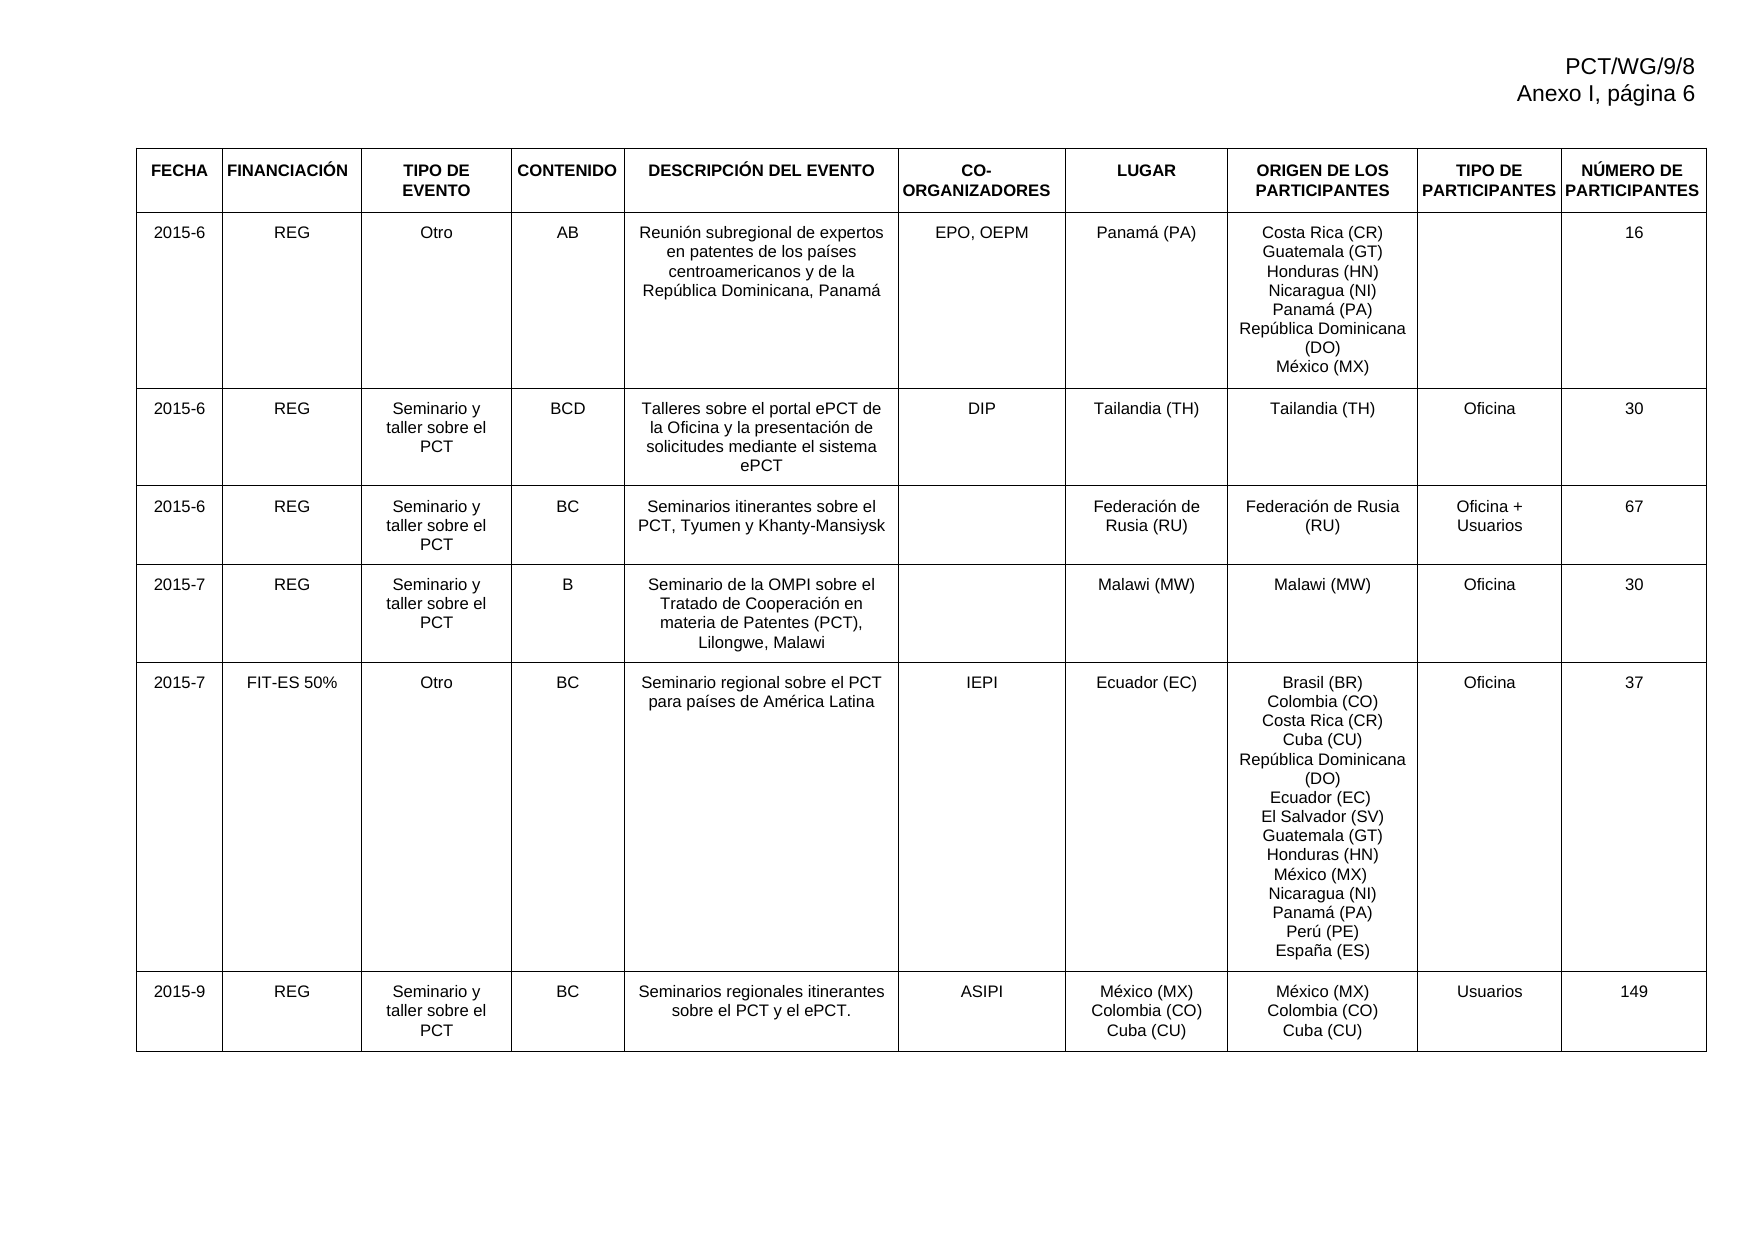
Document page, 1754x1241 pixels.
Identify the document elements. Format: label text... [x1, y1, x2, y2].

table_cell Seminario y taller sobre el PCT [362, 486, 511, 564]
table_cell 149 [1562, 972, 1706, 1051]
table_cell Federación de Rusia (RU) [1066, 486, 1227, 564]
table_header NÚMERO DE PARTICIPANTES [1562, 149, 1706, 212]
table_header FINANCIACIÓN [223, 149, 361, 212]
table_cell 2015-6 [137, 389, 222, 485]
table_cell México (MX) Colombia (CO) Cuba (CU) [1228, 972, 1417, 1051]
table_cell REG [223, 213, 361, 388]
table_cell 2015-6 [137, 486, 222, 564]
table_cell AB [512, 213, 624, 388]
table_cell 2015-9 [137, 972, 222, 1051]
table_cell B [512, 565, 624, 662]
table_cell Oficina [1418, 663, 1561, 971]
table_cell Seminario de la OMPI sobre el Tratado de Cooperación en materia de Patentes (PCT), Lilongwe, Malawi [625, 565, 898, 662]
table_cell Tailandia (TH) [1066, 389, 1227, 485]
table_cell Costa Rica (CR) Guatemala (GT) Honduras (HN) Nicaragua (NI) Panamá (PA) República Dominicana (DO) México (MX) [1228, 213, 1417, 388]
table_header FECHA [137, 149, 222, 212]
table_cell REG [223, 972, 361, 1051]
table_cell Seminario y taller sobre el PCT [362, 972, 511, 1051]
table_cell BC [512, 972, 624, 1051]
table_header LUGAR [1066, 149, 1227, 212]
table_cell IEPI [899, 663, 1065, 971]
table_cell Ecuador (EC) [1066, 663, 1227, 971]
table_cell BC [512, 486, 624, 564]
table_cell 67 [1562, 486, 1706, 564]
table_cell Otro [362, 213, 511, 388]
table_cell Seminario y taller sobre el PCT [362, 565, 511, 662]
table_cell Oficina [1418, 565, 1561, 662]
table_cell BCD [512, 389, 624, 485]
table_cell FIT-ES 50% [223, 663, 361, 971]
table_cell 16 [1562, 213, 1706, 388]
table_cell ASIPI [899, 972, 1065, 1051]
table_header DESCRIPCIÓN DEL EVENTO [625, 149, 898, 212]
table_cell REG [223, 565, 361, 662]
table_cell Tailandia (TH) [1228, 389, 1417, 485]
table_cell Reunión subregional de expertos en patentes de los países centroamericanos y de la República Dominicana, Panamá [625, 213, 898, 388]
table_cell 2015-6 [137, 213, 222, 388]
table_cell Brasil (BR) Colombia (CO) Costa Rica (CR) Cuba (CU) República Dominicana (DO) Ecuador (EC) El Salvador (SV) Guatemala (GT) Honduras (HN) México (MX) Nicaragua (NI) Panamá (PA) Perú (PE) España (ES) [1228, 663, 1417, 971]
table_cell Federación de Rusia (RU) [1228, 486, 1417, 564]
table_cell 30 [1562, 565, 1706, 662]
table_cell 30 [1562, 389, 1706, 485]
table_cell Seminarios regionales itinerantes sobre el PCT y el ePCT. [625, 972, 898, 1051]
table_cell Malawi (MW) [1228, 565, 1417, 662]
table_cell REG [223, 389, 361, 485]
table_cell Seminario y taller sobre el PCT [362, 389, 511, 485]
table_cell BC [512, 663, 624, 971]
table_cell [899, 486, 1065, 564]
table_cell Panamá (PA) [1066, 213, 1227, 388]
table_cell 2015-7 [137, 565, 222, 662]
table_cell 37 [1562, 663, 1706, 971]
table_cell Otro [362, 663, 511, 971]
table_header CO-ORGANIZADORES [899, 149, 1065, 212]
table_cell DIP [899, 389, 1065, 485]
table_cell Seminarios itinerantes sobre el PCT, Tyumen y Khanty-Mansiysk [625, 486, 898, 564]
table_header TIPO DE PARTICIPANTES [1418, 149, 1561, 212]
table_cell Talleres sobre el portal ePCT de la Oficina y la presentación de solicitudes mediante el sistema ePCT [625, 389, 898, 485]
table_header ORIGEN DE LOS PARTICIPANTES [1228, 149, 1417, 212]
table_header TIPO DE EVENTO [362, 149, 511, 212]
table_cell [1418, 213, 1561, 388]
table_cell Malawi (MW) [1066, 565, 1227, 662]
table_cell 2015-7 [137, 663, 222, 971]
table_cell [899, 565, 1065, 662]
table_cell REG [223, 486, 361, 564]
table_cell EPO, OEPM [899, 213, 1065, 388]
table_cell Usuarios [1418, 972, 1561, 1051]
table_cell México (MX) Colombia (CO) Cuba (CU) [1066, 972, 1227, 1051]
table_header CONTENIDO [512, 149, 624, 212]
table_cell Oficina + Usuarios [1418, 486, 1561, 564]
table_cell Oficina [1418, 389, 1561, 485]
table_cell Seminario regional sobre el PCT para países de América Latina [625, 663, 898, 971]
